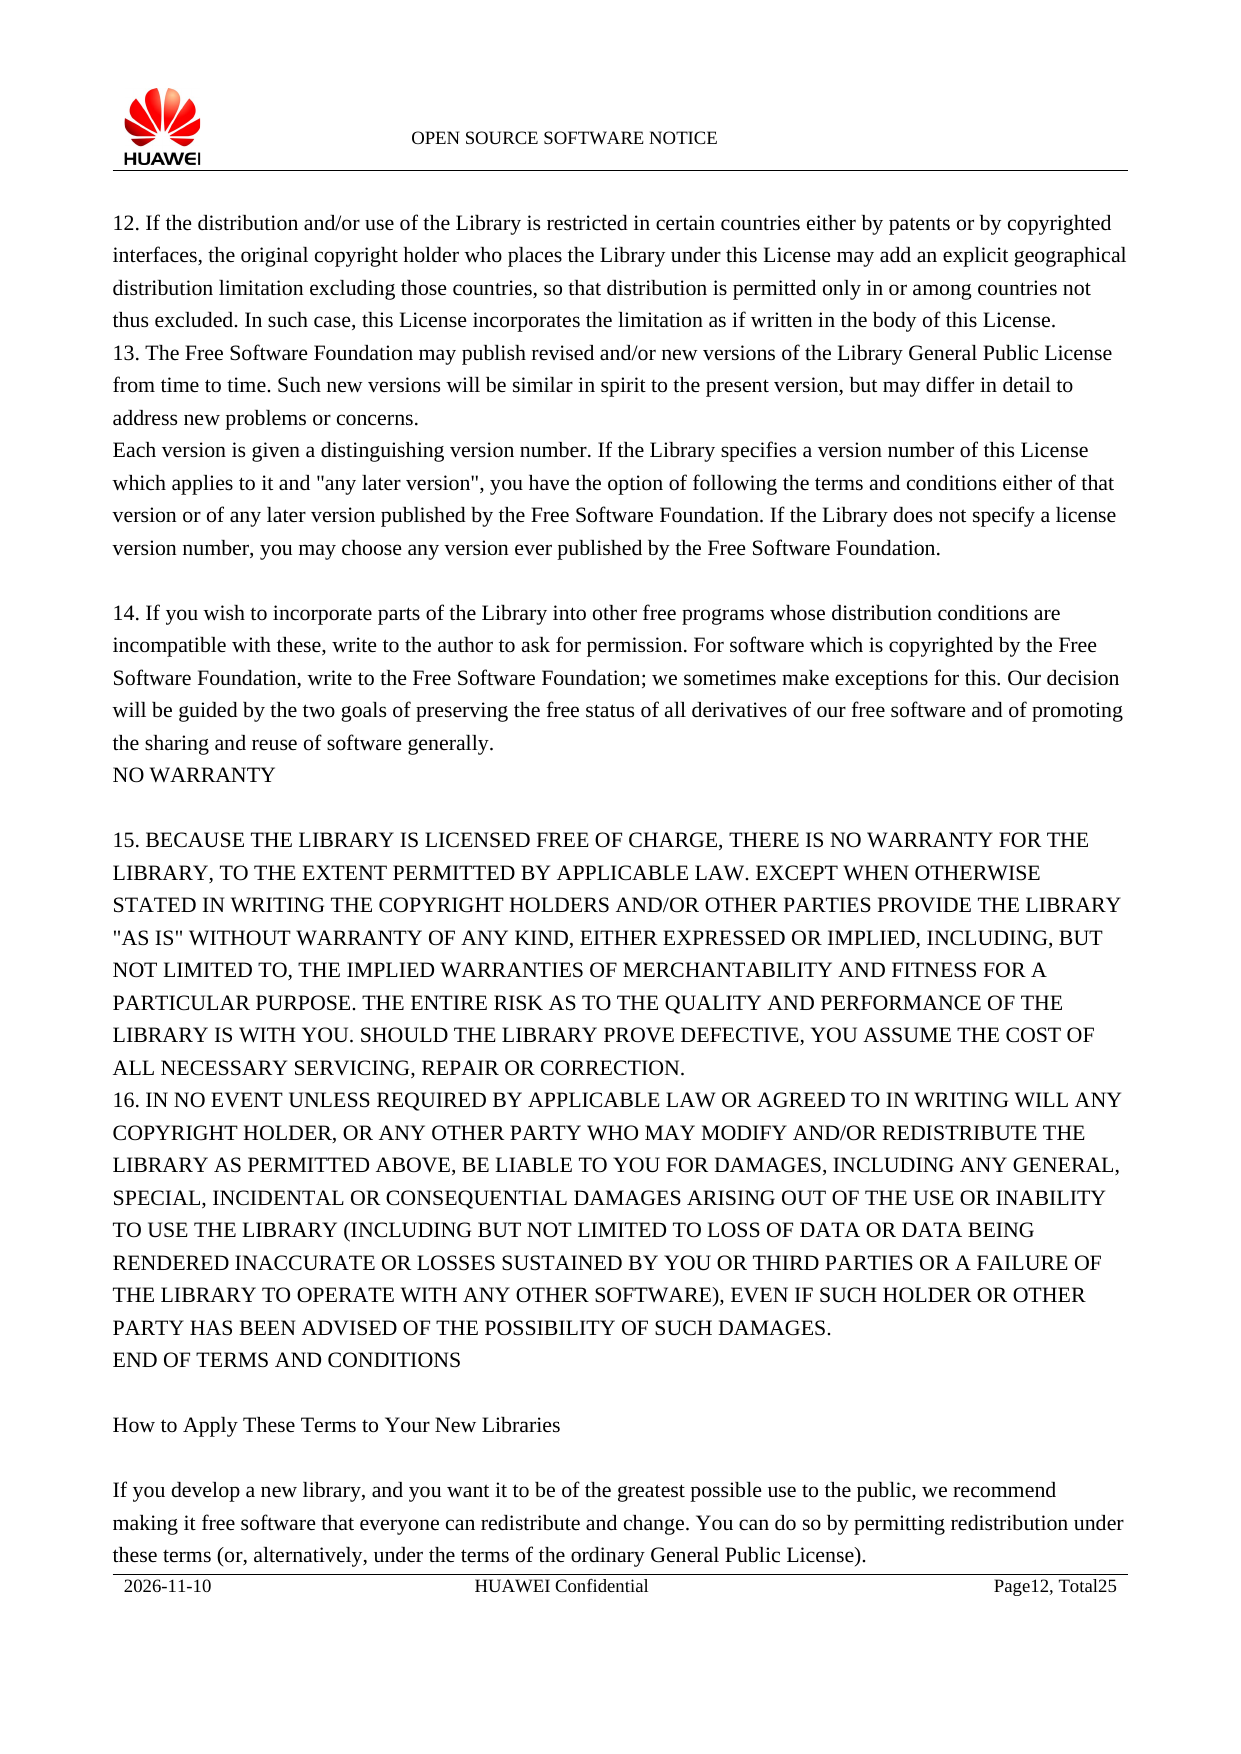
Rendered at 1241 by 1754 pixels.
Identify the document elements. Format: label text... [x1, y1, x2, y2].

text Each version is given a distinguishing version number. If the Library specifies a version number of this License which applies to it and "any later version", you have the option of following the terms and conditions either of that version or of any later version published by the Free Software Foundation. If the Library does not specify a license version number, you may choose any version ever published by the Free Software Foundation. [112, 434, 1128, 564]
picture [124, 88, 201, 165]
text If you develop a new library, and you want it to be of the greatest possible use to the public, we recommend making it free software that everyone can redistribute and change. You can do so by permitting redistribution under these terms (or, alternatively, under the terms of the ordinary General Public License). [112, 1474, 1128, 1571]
text 14. If you wish to incorporate parts of the Library into other free programs whose distribution conditions are incompatible with these, write to the author to ask for permission. For software which is copyrighted by the Free Software Foundation, write to the Free Software Foundation; we sometimes make exceptions for this. Our decision will be guided by the two goals of preserving the free status of all derivatives of our free software and of promoting the sharing and reuse of software generally. [112, 596, 1128, 759]
text 16. IN NO EVENT UNLESS REQUIRED BY APPLICABLE LAW OR AGREED TO IN WRITING WILL ANY COPYRIGHT HOLDER, OR ANY OTHER PARTY WHO MAY MODIFY AND/OR REDISTRIBUTE THE LIBRARY AS PERMITTED ABOVE, BE LIABLE TO YOU FOR DAMAGES, INCLUDING ANY GENERAL, SPECIAL, INCIDENTAL OR CONSEQUENTIAL DAMAGES ARISING OUT OF THE USE OR INABILITY TO USE THE LIBRARY (INCLUDING BUT NOT LIMITED TO LOSS OF DATA OR DATA BEING RENDERED INACCURATE OR LOSSES SUSTAINED BY YOU OR THIRD PARTIES OR A FAILURE OF THE LIBRARY TO OPERATE WITH ANY OTHER SOFTWARE), EVEN IF SUCH HOLDER OR OTHER PARTY HAS BEEN ADVISED OF THE POSSIBILITY OF SUCH DAMAGES. [112, 1084, 1128, 1344]
text 15. BECAUSE THE LIBRARY IS LICENSED FREE OF CHARGE, THERE IS NO WARRANTY FOR THE LIBRARY, TO THE EXTENT PERMITTED BY APPLICABLE LAW. EXCEPT WHEN OTHERWISE STATED IN WRITING THE COPYRIGHT HOLDERS AND/OR OTHER PARTIES PROVIDE THE LIBRARY "AS IS" WITHOUT WARRANTY OF ANY KIND, EITHER EXPRESSED OR IMPLIED, INCLUDING, BUT NOT LIMITED TO, THE IMPLIED WARRANTIES OF MERCHANTABILITY AND FITNESS FOR A PARTICULAR PURPOSE. THE ENTIRE RISK AS TO THE QUALITY AND PERFORMANCE OF THE LIBRARY IS WITH YOU. SHOULD THE LIBRARY PROVE DEFECTIVE, YOU ASSUME THE COST OF ALL NECESSARY SERVICING, REPAIR OR CORRECTION. [112, 824, 1128, 1084]
text NO WARRANTY [112, 759, 1128, 791]
text END OF TERMS AND CONDITIONS [112, 1344, 1128, 1376]
text How to Apply These Terms to Your New Libraries [112, 1409, 1128, 1441]
text 12. If the distribution and/or use of the Library is restricted in certain countries either by patents or by copyrighted interfaces, the original copyright holder who places the Library under this License may add an explicit geographical distribution limitation excluding those countries, so that distribution is permitted only in or among countries not thus excluded. In such case, this License incorporates the limitation as if written in the body of this License. [112, 206, 1128, 336]
text 13. The Free Software Foundation may publish revised and/or new versions of the Library General Public License from time to time. Such new versions will be similar in spirit to the present version, but may differ in detail to address new problems or concerns. [112, 336, 1128, 434]
